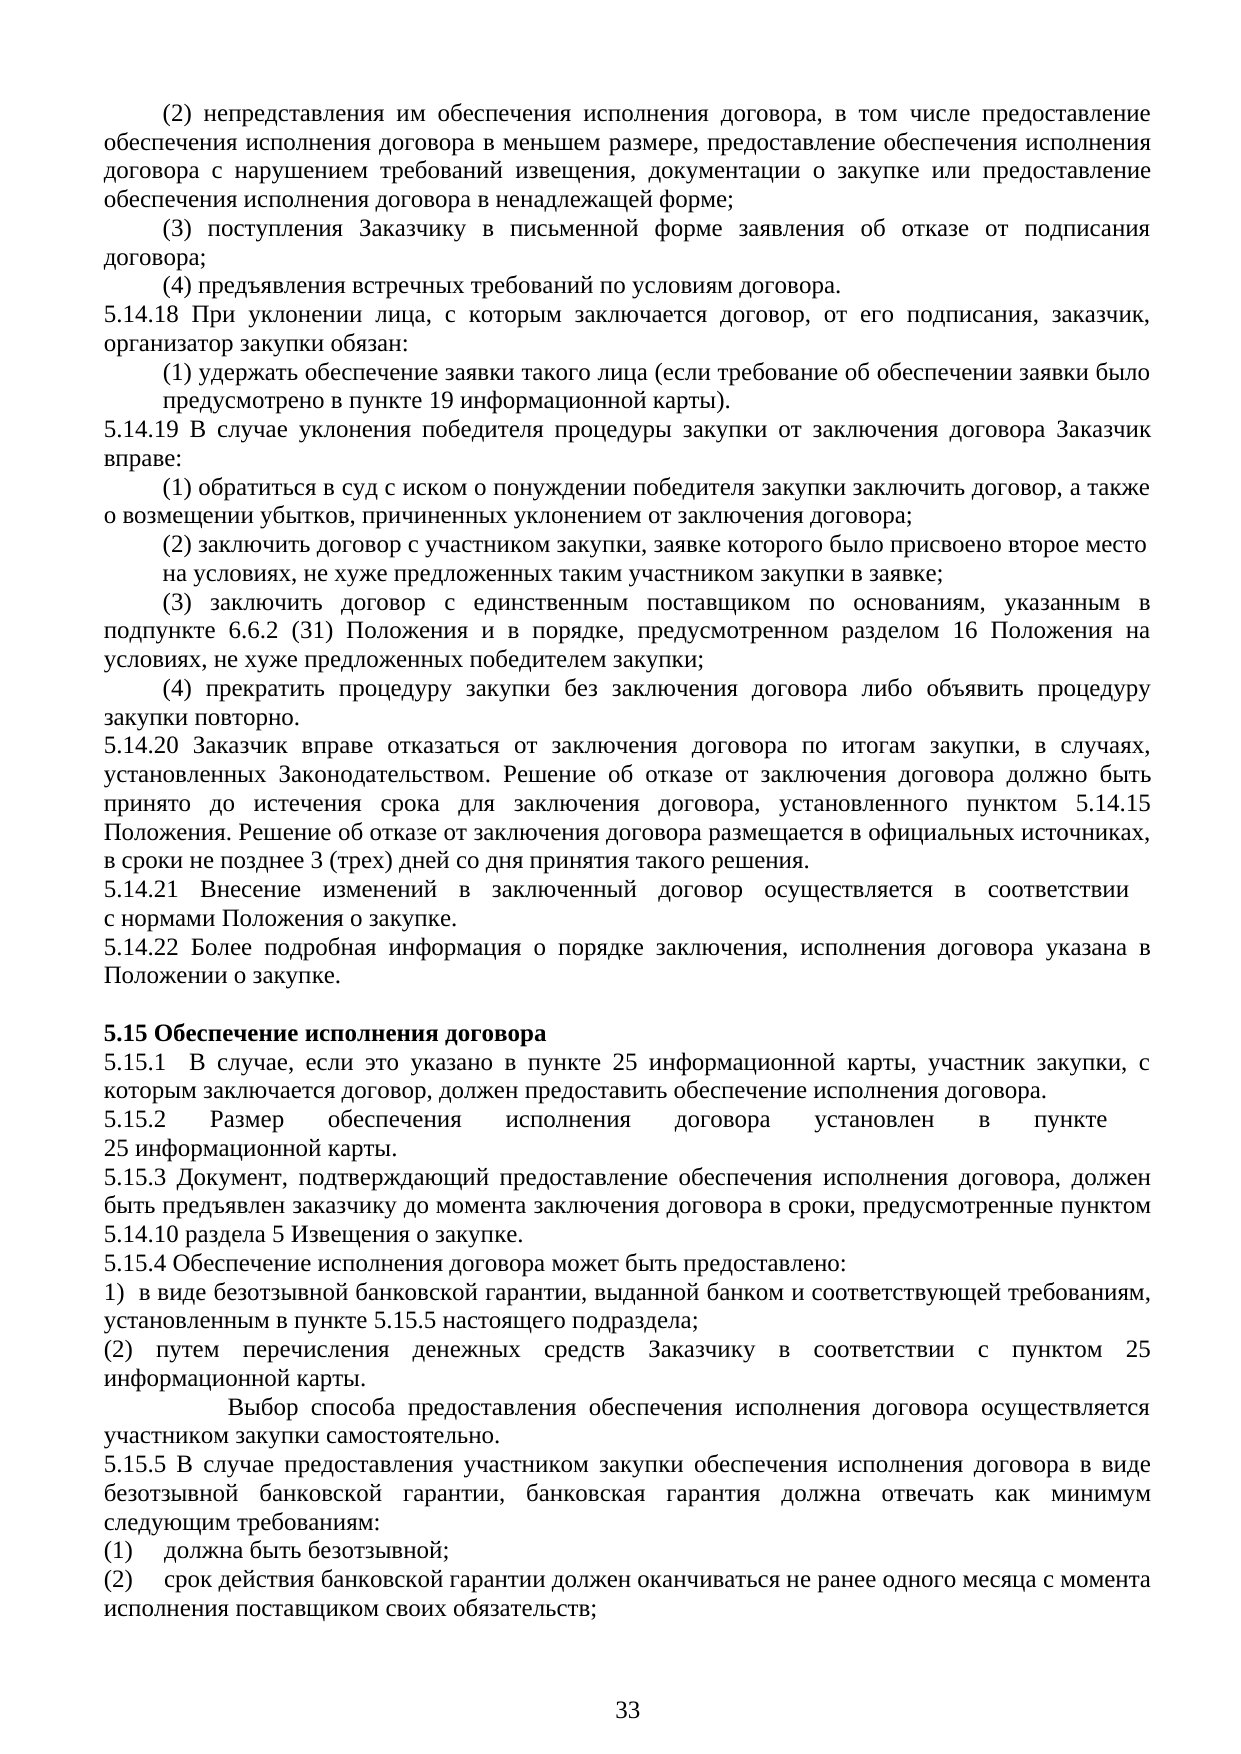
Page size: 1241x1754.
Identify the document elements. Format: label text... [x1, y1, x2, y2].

text 1) в виде безотзывной банковской гарантии, выданной банком и соответствующей требованиям, установленным в пункте 5.15.5 настоящего подраздела; [103, 1277, 1152, 1334]
text (2) срок действия банковской гарантии должен оканчиваться не ранее одного месяца с момента исполнения поставщиком своих обязательств; [103, 1564, 1152, 1622]
text Выбор способа предоставления обеспечения исполнения договора осуществляется участником закупки самостоятельно. [103, 1392, 1152, 1449]
text 5.15.1 В случае, если это указано в пункте 25 информационной карты, участник закупки, с которым заключается договор, должен предоставить обеспечение исполнения договора. [103, 1047, 1152, 1104]
text 5.14.19 В случае уклонения победителя процедуры закупки от заключения договора Заказчик вправе: [103, 414, 1152, 472]
text (1) должна быть безотзывной; [103, 1535, 1152, 1564]
text (2) путем перечисления денежных средств Заказчику в соответствии с пунктом 25 информационной карты. [103, 1334, 1152, 1392]
text 5.15.4 Обеспечение исполнения договора может быть предоставлено: [103, 1248, 1152, 1277]
text 5.15 Обеспечение исполнения договора [103, 1018, 1152, 1047]
text 5.14.20 Заказчик вправе отказаться от заключения договора по итогам закупки, в случаях, установленных Законодательством. Решение об отказе от заключения договора должно быть принято до истечения срока для заключения договора, установленного пунктом 5.14.15 Положения. Решение об отказе от заключения договора размещается в официальных источниках, в сроки не позднее 3 (трех) дней со дня принятия такого решения. [103, 730, 1152, 874]
text (3) поступления Заказчику в письменной форме заявления об отказе от подписания договора; [103, 213, 1152, 270]
text 5.15.5 В случае предоставления участником закупки обеспечения исполнения договора в виде безотзывной банковской гарантии, банковская гарантия должна отвечать как минимум следующим требованиям: [103, 1449, 1152, 1535]
text (1) удержать обеспечение заявки такого лица (если требование об обеспечении заявки было предусмотрено в пункте 19 информационной карты). [163, 357, 1152, 414]
text 5.15.3 Документ, подтверждающий предоставление обеспечения исполнения договора, должен быть предъявлен заказчику до момента заключения договора в сроки, предусмотренные пунктом 5.14.10 раздела 5 Извещения о закупке. [103, 1162, 1152, 1248]
text (4) прекратить процедуру закупки без заключения договора либо объявить процедуру закупки повторно. [103, 673, 1152, 730]
text 5.14.18 При уклонении лица, с которым заключается договор, от его подписания, заказчик, организатор закупки обязан: [103, 299, 1152, 357]
text (4) предъявления встречных требований по условиям договора. [103, 270, 1152, 299]
text 5.14.22 Более подробная информация о порядке заключения, исполнения договора указана в Положении о закупке. [103, 932, 1152, 989]
text (2) непредставления им обеспечения исполнения договора, в том числе предоставление обеспечения исполнения договора в меньшем размере, предоставление обеспечения исполнения договора с нарушением требований извещения, документации о закупке или предоставление обеспечения исполнения договора в ненадлежащей форме; [103, 98, 1152, 213]
text (1) обратиться в суд с иском о понуждении победителя закупки заключить договор, а также о возмещении убытков, причиненных уклонением от заключения договора; [103, 472, 1152, 529]
text (2) заключить договор с участником закупки, заявке которого было присвоено второе место [103, 529, 1152, 558]
text (3) заключить договор с единственным поставщиком по основаниям, указанным в подпункте 6.6.2 (31) Положения и в порядке, предусмотренном разделом 16 Положения на условиях, не хуже предложенных победителем закупки; [103, 587, 1152, 673]
text 5.15.2 Размер обеспечения исполнения договора установлен в пункте 25 информационной карты. [103, 1104, 1152, 1162]
text на условиях, не хуже предложенных таким участником закупки в заявке; [103, 558, 1152, 587]
text 5.14.21 Внесение изменений в заключенный договор осуществляется в соответствии с нормами Положения о закупке. [103, 874, 1152, 932]
